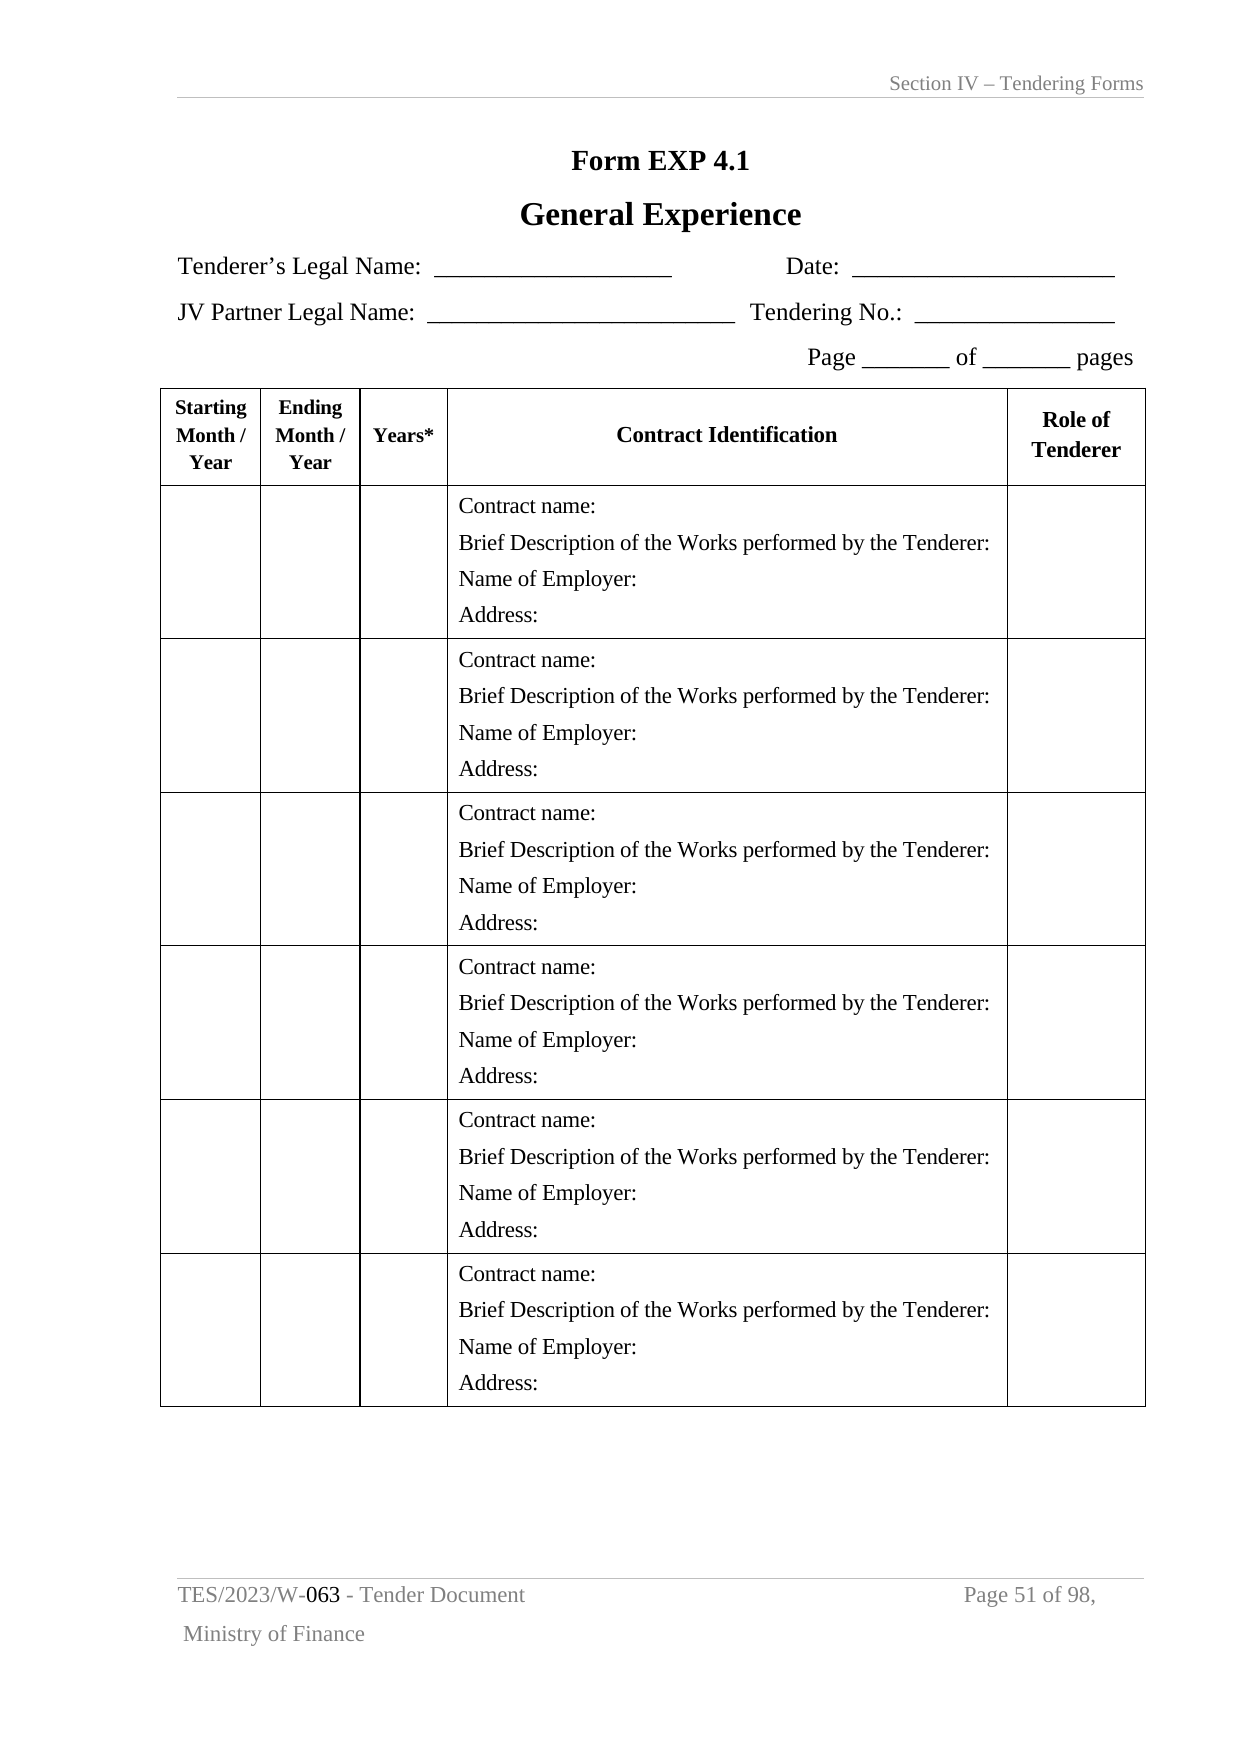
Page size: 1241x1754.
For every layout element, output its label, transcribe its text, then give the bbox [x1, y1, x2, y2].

table_cell [161, 639, 260, 792]
table_cell Contract name: Brief Description of the Works performed by the Tenderer: Name of Employer: Address: [448, 1100, 1007, 1252]
table_cell [261, 793, 359, 945]
table_cell [261, 946, 359, 1099]
table_cell [161, 946, 260, 1099]
table_cell [1008, 793, 1145, 945]
table_cell Contract name: Brief Description of the Works performed by the Tenderer: Name of Employer: Address: [448, 486, 1007, 638]
table_header Ending Month / Year [261, 389, 359, 485]
table_cell [161, 1100, 260, 1252]
table_cell [261, 1100, 359, 1252]
table_cell Contract name: Brief Description of the Works performed by the Tenderer: Name of Employer: Address: [448, 1254, 1007, 1406]
table_cell [1008, 1100, 1145, 1252]
table_cell Contract name: Brief Description of the Works performed by the Tenderer: Name of Employer: Address: [448, 793, 1007, 945]
table_cell [1008, 1254, 1145, 1406]
table_cell [361, 793, 447, 945]
table_cell [1008, 486, 1145, 638]
table_cell [261, 486, 359, 638]
table_cell [161, 793, 260, 945]
table_header Years* [361, 389, 447, 485]
text Form EXP 4.1 [177, 143, 1144, 177]
table_cell [361, 486, 447, 638]
text Tenderer’s Legal Name: ___________________ Date: _____________________ [177, 251, 1127, 280]
table_cell [1008, 946, 1145, 1099]
text JV Partner Legal Name: _________________________ Tendering No.: ________________ [177, 297, 1144, 325]
table_header Starting Month / Year [161, 389, 260, 485]
table_cell [361, 639, 447, 792]
table_cell [261, 1254, 359, 1406]
table_cell Contract name: Brief Description of the Works performed by the Tenderer: Name of Employer: Address: [448, 639, 1007, 792]
table_cell [161, 486, 260, 638]
table_cell [361, 1100, 447, 1252]
text Page _______ of _______ pages [177, 342, 1133, 371]
table_cell Contract name: Brief Description of the Works performed by the Tenderer: Name of Employer: Address: [448, 946, 1007, 1099]
table_cell [261, 639, 359, 792]
table_header Contract Identification [448, 389, 1007, 485]
text General Experience [177, 194, 1144, 233]
table_cell [361, 1254, 447, 1406]
table_header Role of Tenderer [1008, 389, 1145, 485]
table_cell [161, 1254, 260, 1406]
table_cell [361, 946, 447, 1099]
table_cell [1008, 639, 1145, 792]
